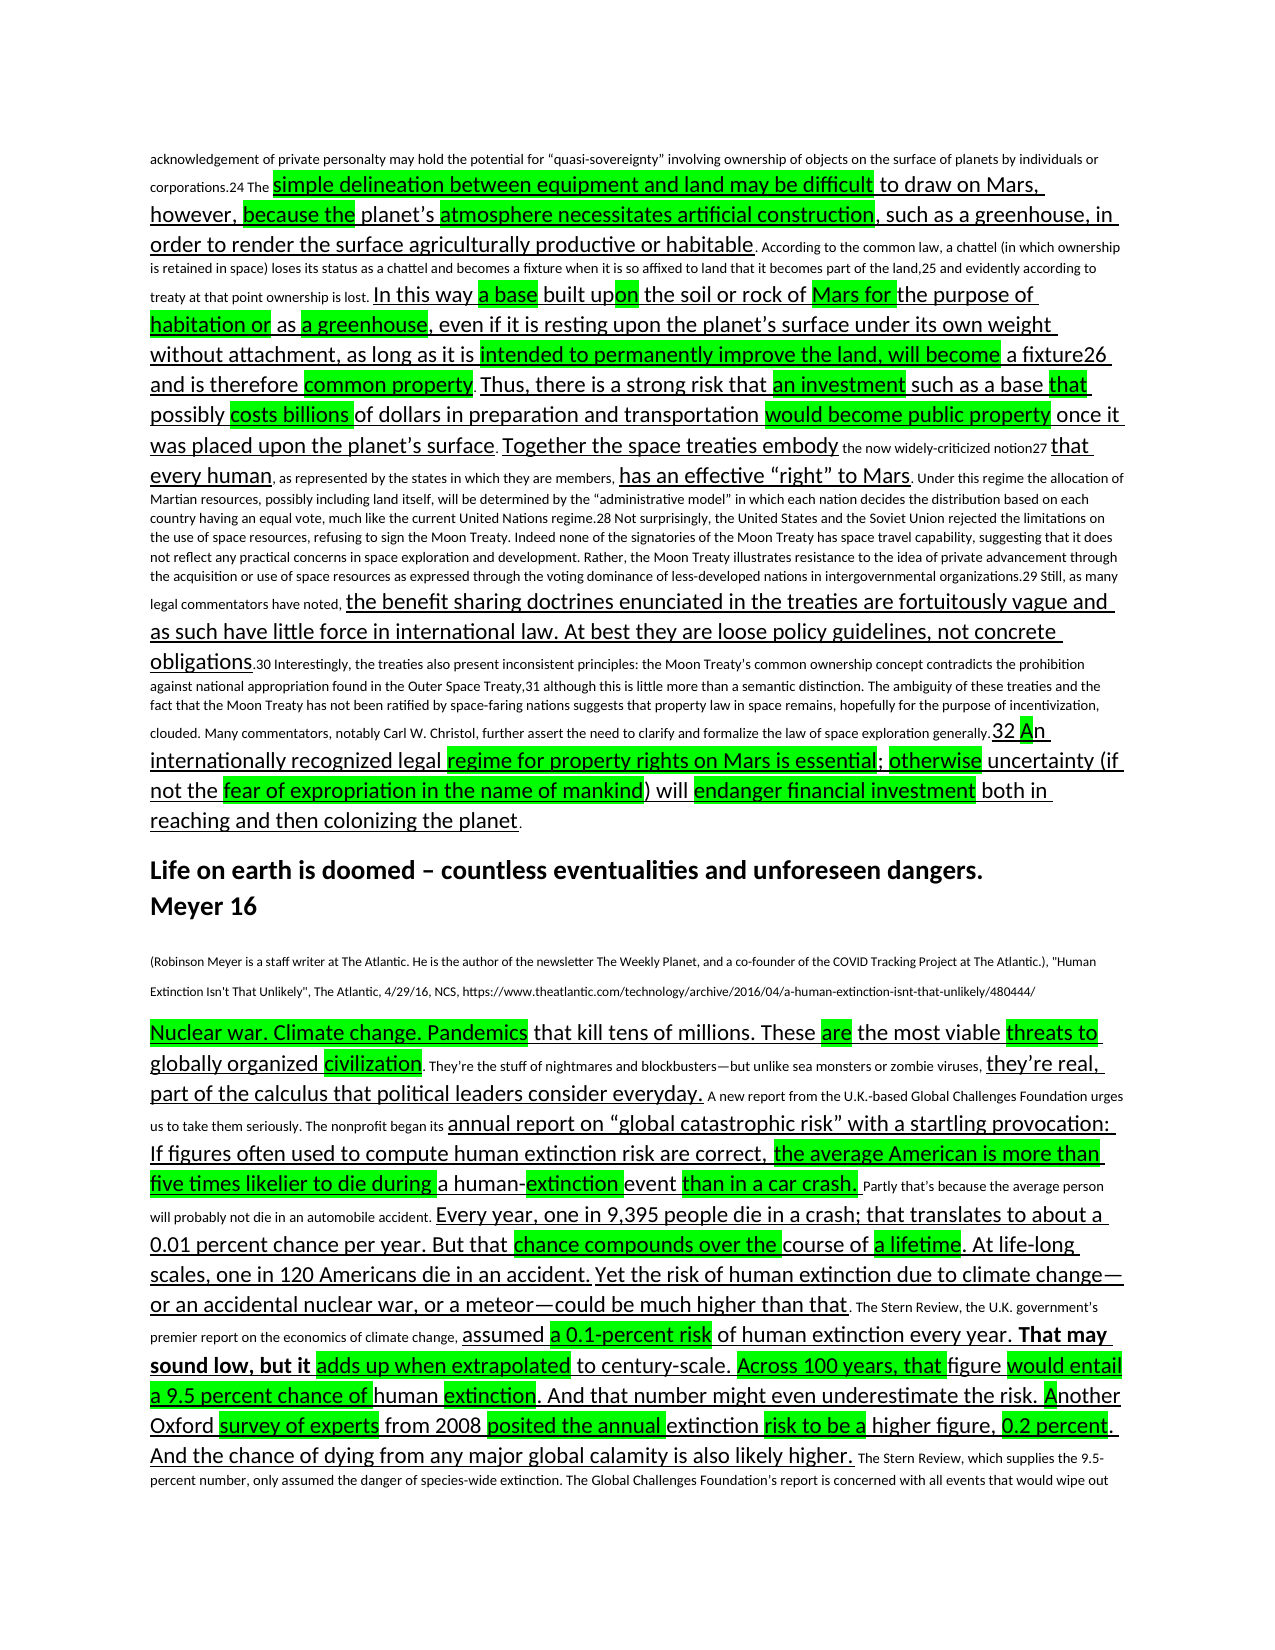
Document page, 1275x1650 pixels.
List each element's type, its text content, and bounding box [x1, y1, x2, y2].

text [150, 1018, 1125, 1489]
subtitle Life on earth is doomed – countless eventualities and unforeseen dangers. [150, 853, 1125, 887]
text (Robinson Meyer is a staff writer at The Atlantic. He is the author of the newsletter The Weekly Planet, and a co-founder of the COVID Tracking Project at The Atlantic.), "Human Extinction Isn't That Unlikely", The Atlantic, 4/29/16, NCS, https://www.theatlantic.com/technology/archive/2016/04/a-human-extinction-isnt-that-unlikely/480444/ [150, 941, 1125, 1000]
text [150, 150, 1125, 425]
text Meyer 16 [150, 889, 1125, 922]
